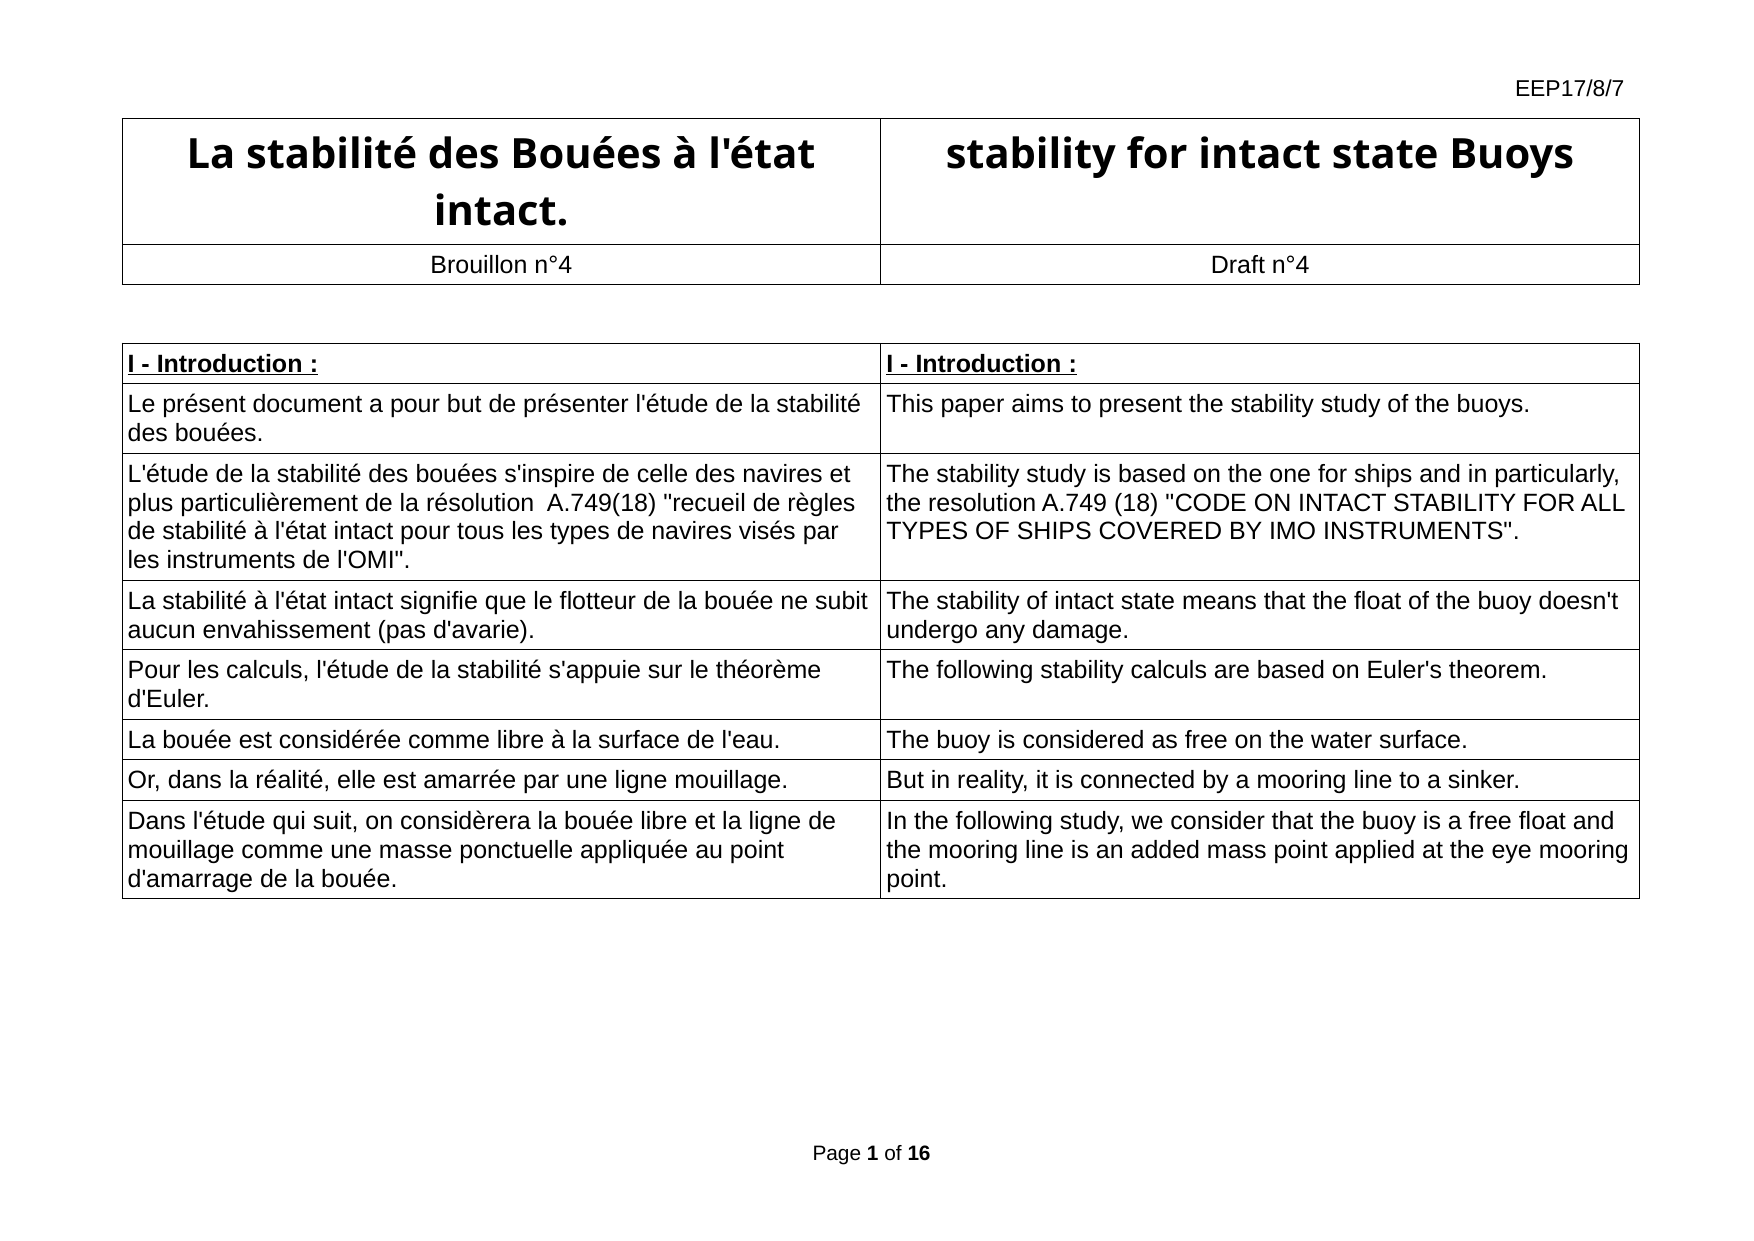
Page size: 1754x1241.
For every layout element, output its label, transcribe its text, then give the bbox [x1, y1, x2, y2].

table_cell Brouillon n°4 [123, 245, 880, 284]
table_cell Or, dans la réalité, elle est amarrée par une ligne mouillage. [123, 760, 880, 800]
table_cell La bouée est considérée comme libre à la surface de l'eau. [123, 720, 880, 759]
table_cell But in reality, it is connected by a mooring line to a sinker. [881, 760, 1639, 800]
table_header stability for intact state Buoys [881, 119, 1639, 244]
table_cell The buoy is considered as free on the water surface. [881, 720, 1639, 759]
table_cell Le présent document a pour but de présenter l'étude de la stabilité des bouées. [123, 384, 880, 453]
table_cell The following stability calculs are based on Euler's theorem. [881, 650, 1639, 718]
table_header I - Introduction : [881, 344, 1639, 383]
table_cell L'étude de la stabilité des bouées s'inspire de celle des navires et plus particulièrement de la résolution A.749(18) "recueil de règles de stabilité à l'état intact pour tous les types de navires visés par les instruments de l'OMI". [123, 454, 880, 579]
table_cell Dans l'étude qui suit, on considèrera la bouée libre et la ligne de mouillage comme une masse ponctuelle appliquée au point d'amarrage de la bouée. [123, 801, 880, 898]
table_cell This paper aims to present the stability study of the buoys. [881, 384, 1639, 453]
table_cell La stabilité à l'état intact signifie que le flotteur de la bouée ne subit aucun envahissement (pas d'avarie). [123, 581, 880, 649]
table_cell Draft n°4 [881, 245, 1639, 284]
table_cell In the following study, we consider that the buoy is a free float and the mooring line is an added mass point applied at the eye mooring point. [881, 801, 1639, 898]
table_cell Pour les calculs, l'étude de la stabilité s'appuie sur le théorème d'Euler. [123, 650, 880, 718]
table_header I - Introduction : [123, 344, 880, 383]
table_cell The stability of intact state means that the float of the buoy doesn't undergo any damage. [881, 581, 1639, 649]
table_cell The stability study is based on the one for ships and in particularly, the resolution A.749 (18) "CODE ON INTACT STABILITY FOR ALL TYPES OF SHIPS COVERED BY IMO INSTRUMENTS". [881, 454, 1639, 579]
table_header La stabilité des Bouées à l'état intact. [123, 119, 880, 244]
